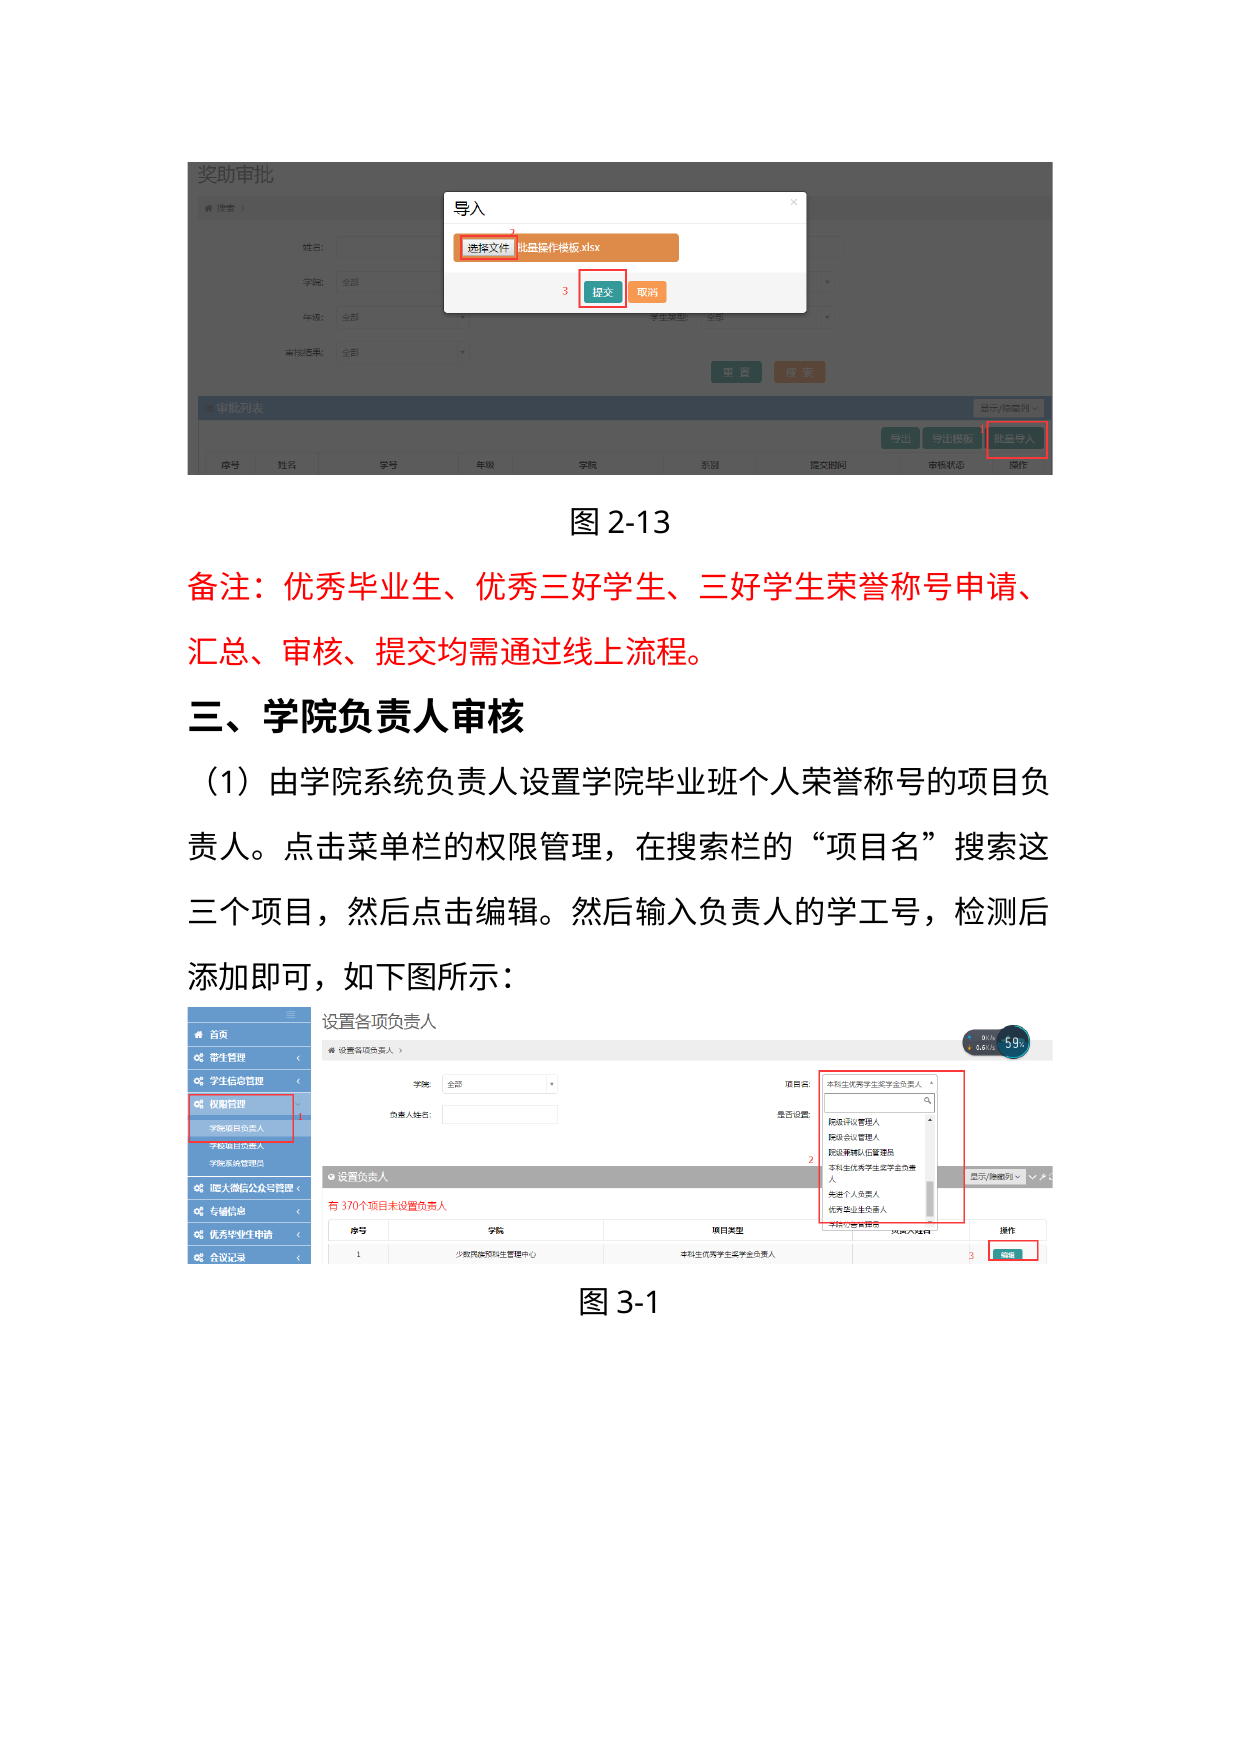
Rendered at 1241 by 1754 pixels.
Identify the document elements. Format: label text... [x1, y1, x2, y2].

text 备注：优秀毕业生、优秀三好学生、三好学生荣誉称号申请、汇总、审核、提交均需通过线上流程。 [187, 552, 1053, 682]
text （1）由学院系统负责人设置学院毕业班个人荣誉称号的项目负责人。点击菜单栏的权限管理，在搜索栏的“项目名”搜索这三个项目，然后点击编辑。然后输入负责人的学工号，检测后添加即可，如下图所示： [187, 747, 1053, 1007]
text 图3-1 [187, 1267, 1053, 1332]
picture [187, 162, 1053, 475]
picture [187, 1007, 1053, 1264]
text 三、学院负责人审核 [187, 682, 1053, 747]
text 图2-13 [187, 487, 1053, 552]
